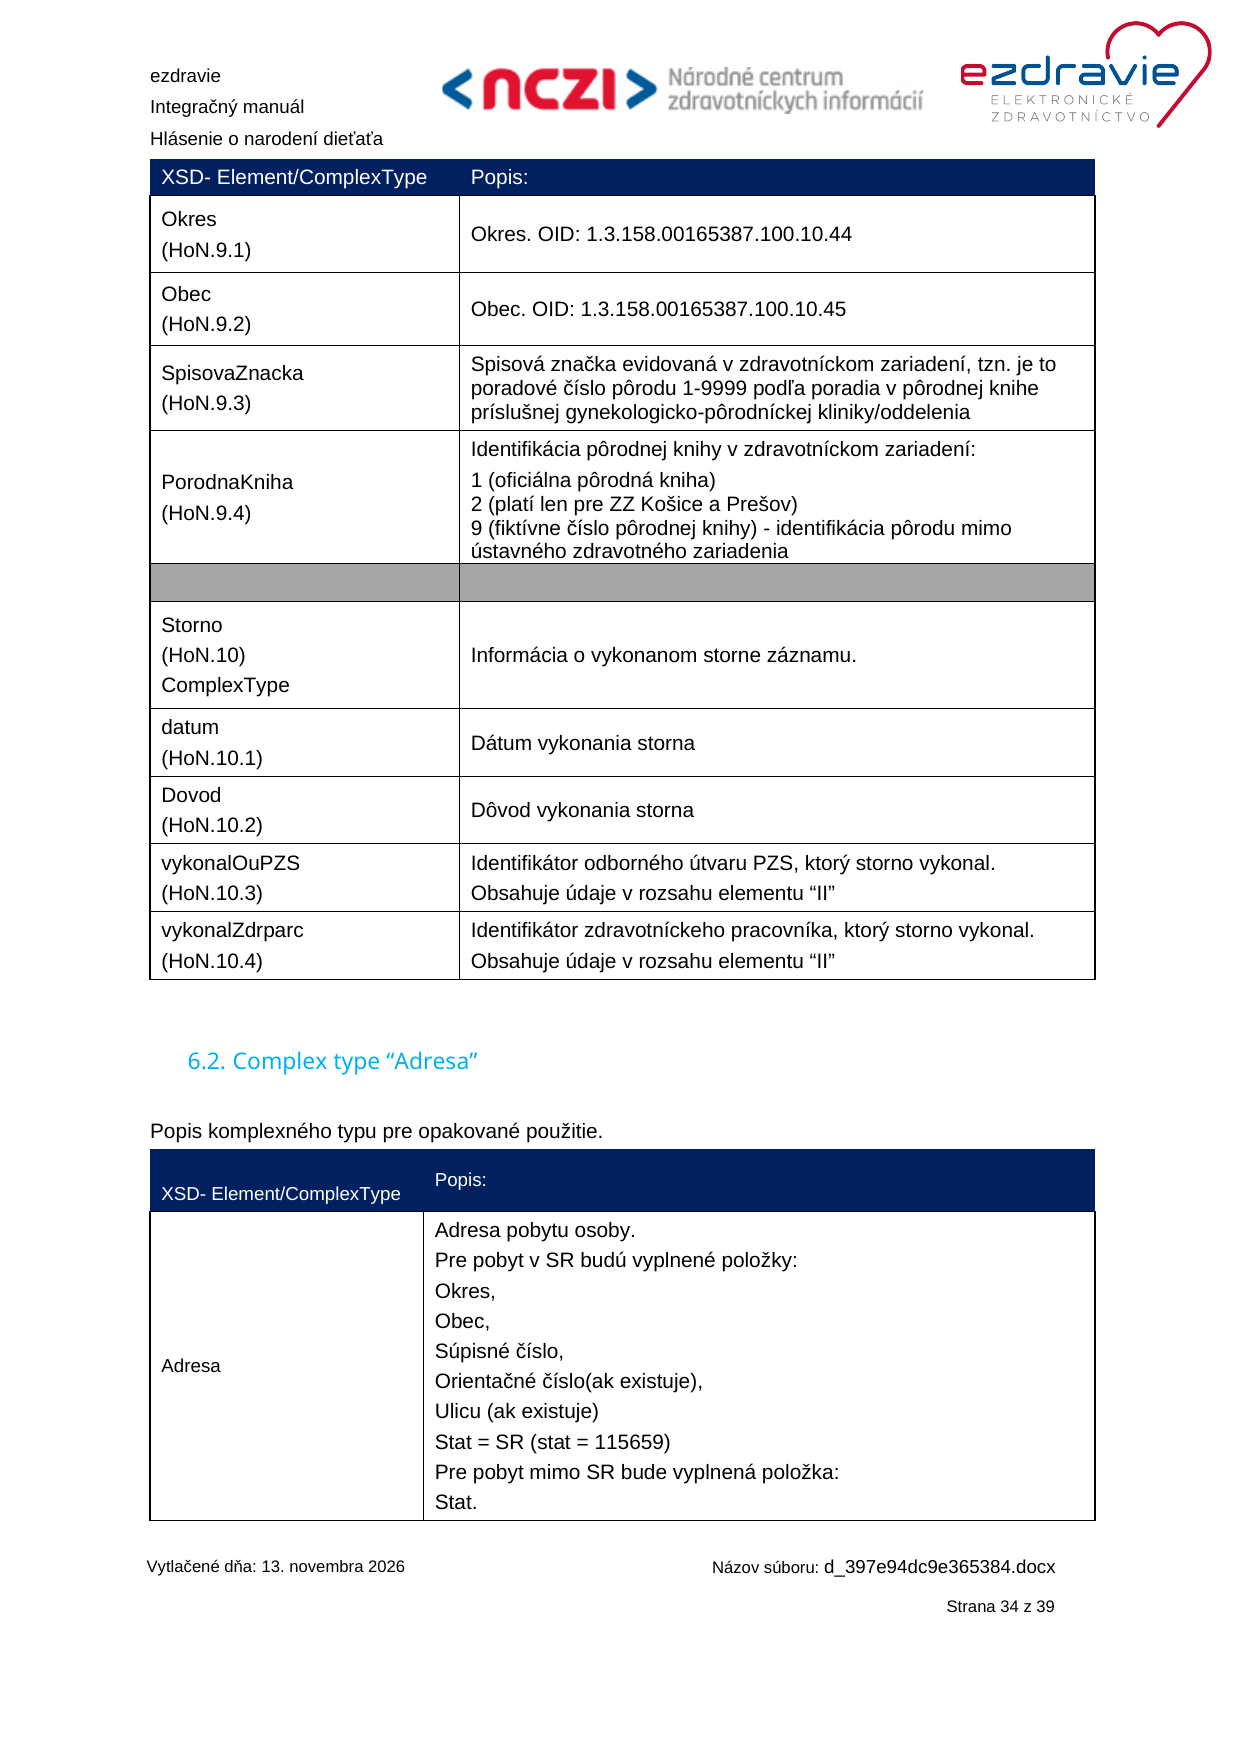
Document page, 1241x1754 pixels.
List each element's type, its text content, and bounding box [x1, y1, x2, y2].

text Popis komplexného typu pre opakované použitie. [150, 1119, 1090, 1143]
picture [961, 21, 1212, 128]
table_header Popis: [459, 159, 1095, 195]
table_cell Informácia o vykonanom storne záznamu. [460, 602, 1094, 708]
table_cell [460, 564, 1094, 601]
table_cell vykonalOuPZS (HoN.10.3) [151, 844, 459, 911]
table_cell datum (HoN.10.1) [151, 709, 459, 776]
table_cell Adresa pobytu osoby. Pre pobyt v SR budú vyplnené položky: Okres, Obec, Súpisné číslo, Orientačné číslo(ak existuje), Ulicu (ak existuje) Stat = SR (stat = 115659) Pre pobyt mimo SR bude vyplnená položka: Stat. [424, 1212, 1094, 1520]
table_cell Obec (HoN.9.2) [151, 273, 459, 344]
table_cell Okres. OID: 1.3.158.00165387.100.10.44 [460, 196, 1094, 272]
table_header XSD- Element/ComplexType [150, 1149, 423, 1211]
table_cell Dôvod vykonania storna [460, 777, 1094, 843]
table_cell Identifikátor zdravotníckeho pracovníka, ktorý storno vykonal. Obsahuje údaje v rozsahu elementu “II” [460, 912, 1094, 979]
table_cell Identifikácia pôrodnej knihy v zdravotníckom zariadení: 1 (oficiálna pôrodná kniha) 2 (platí len pre ZZ Košice a Prešov) 9 (fiktívne číslo pôrodnej knihy) - identifikácia pôrodu mimo ústavného zdravotného zariadenia [460, 431, 1094, 563]
table_cell Okres (HoN.9.1) [151, 196, 459, 272]
table_cell Spisová značka evidovaná v zdravotníckom zariadení, tzn. je to poradové číslo pôrodu 1-9999 podľa poradia v pôrodnej knihe príslušnej gynekologicko-pôrodníckej kliniky/oddelenia [460, 346, 1094, 430]
table_cell Dovod (HoN.10.2) [151, 777, 459, 843]
table_cell vykonalZdrparc (HoN.10.4) [151, 912, 459, 979]
table_cell [151, 564, 459, 601]
table_cell Dátum vykonania storna [460, 709, 1094, 776]
picture [442, 67, 924, 114]
subtitle Complex type “Adresa” [187, 1045, 1090, 1076]
table_cell Identifikátor odborného útvaru PZS, ktorý storno vykonal. Obsahuje údaje v rozsahu elementu “II” [460, 844, 1094, 911]
table_header XSD- Element/ComplexType [150, 159, 459, 195]
table_cell Adresa [151, 1212, 423, 1520]
table_header Popis: [423, 1149, 1095, 1211]
table_cell SpisovaZnacka (HoN.9.3) [151, 346, 459, 430]
table_cell PorodnaKniha (HoN.9.4) [151, 431, 459, 563]
table_cell Obec. OID: 1.3.158.00165387.100.10.45 [460, 273, 1094, 344]
table_cell Storno (HoN.10) ComplexType [151, 602, 459, 708]
